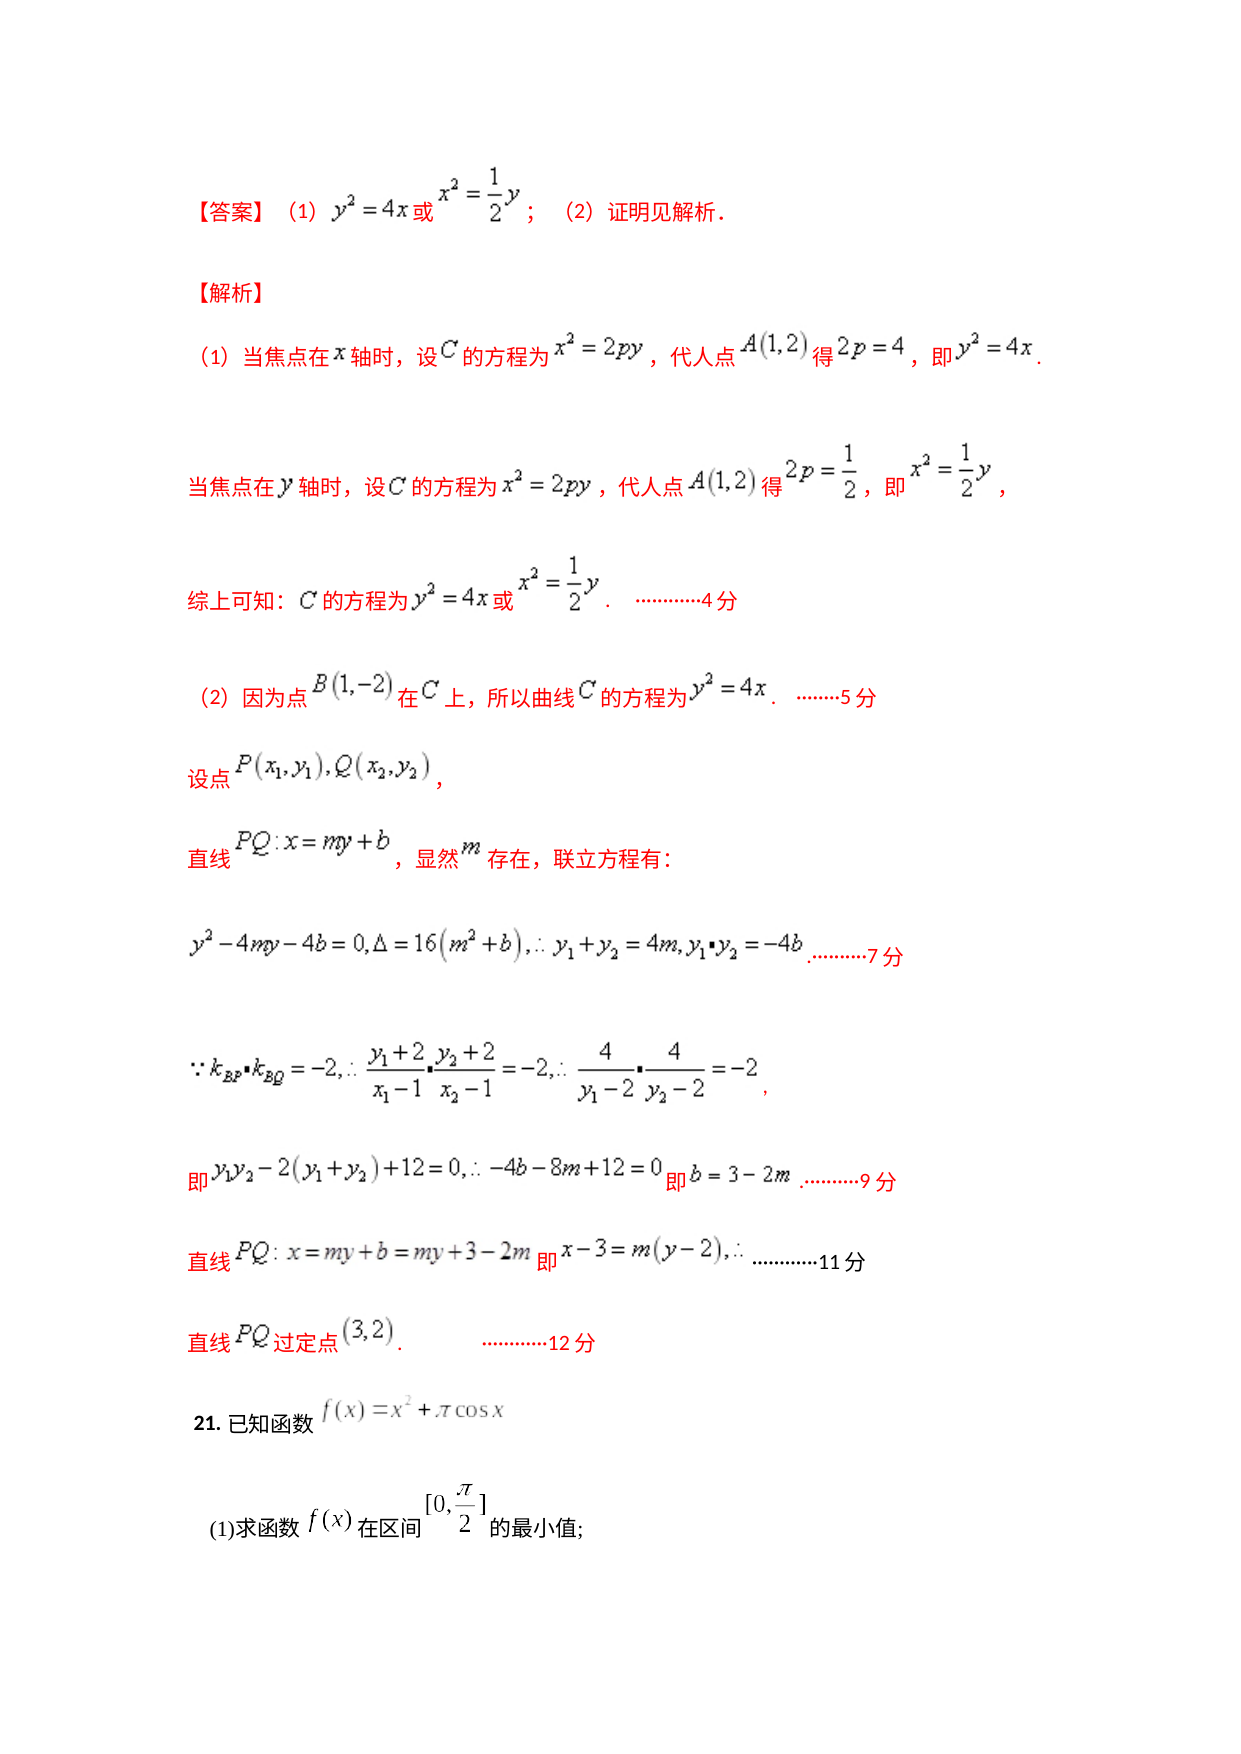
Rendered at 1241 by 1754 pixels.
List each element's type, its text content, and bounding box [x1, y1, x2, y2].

picture [231, 825, 394, 861]
picture [514, 550, 605, 617]
text 直线过定点. ············12分 [187, 1309, 1053, 1374]
picture [187, 923, 807, 969]
picture [834, 333, 910, 366]
text 【答案】（1）或； （2）证明见解析． [187, 162, 1053, 259]
picture [231, 1320, 274, 1354]
picture [736, 323, 813, 366]
text 21. 已知函数 [187, 1390, 1053, 1455]
picture [330, 342, 351, 366]
text （2）因为点在上，所以曲线的方程为. ········5分 [187, 664, 1053, 729]
text （1）当焦点在轴时，设的方程为，代人点得，即.当焦点在轴时，设的方程为，代人点得，即， [187, 324, 1053, 535]
picture [330, 190, 413, 228]
picture [296, 585, 322, 617]
picture [557, 1228, 752, 1271]
picture [687, 668, 771, 707]
picture [498, 465, 597, 503]
picture [231, 1238, 536, 1271]
picture [231, 745, 435, 787]
picture [575, 675, 601, 707]
picture [339, 1309, 397, 1354]
picture [437, 334, 463, 366]
picture [906, 437, 997, 503]
text 设点， [187, 745, 1053, 810]
picture [209, 1147, 666, 1190]
picture [684, 460, 761, 503]
text (1)求函数在区间的最小值; [187, 1471, 1053, 1569]
picture [953, 328, 1037, 366]
picture [275, 475, 299, 503]
picture [687, 1160, 799, 1190]
text 综上可知：的方程为或. ············4分 [187, 551, 1053, 648]
text 【解析】 [187, 275, 1053, 308]
picture [782, 438, 863, 503]
picture [418, 675, 444, 707]
picture [459, 836, 488, 861]
picture [386, 471, 411, 503]
picture [187, 1037, 763, 1108]
picture [550, 328, 649, 366]
picture [409, 578, 493, 617]
picture [308, 664, 398, 707]
picture [434, 162, 526, 228]
